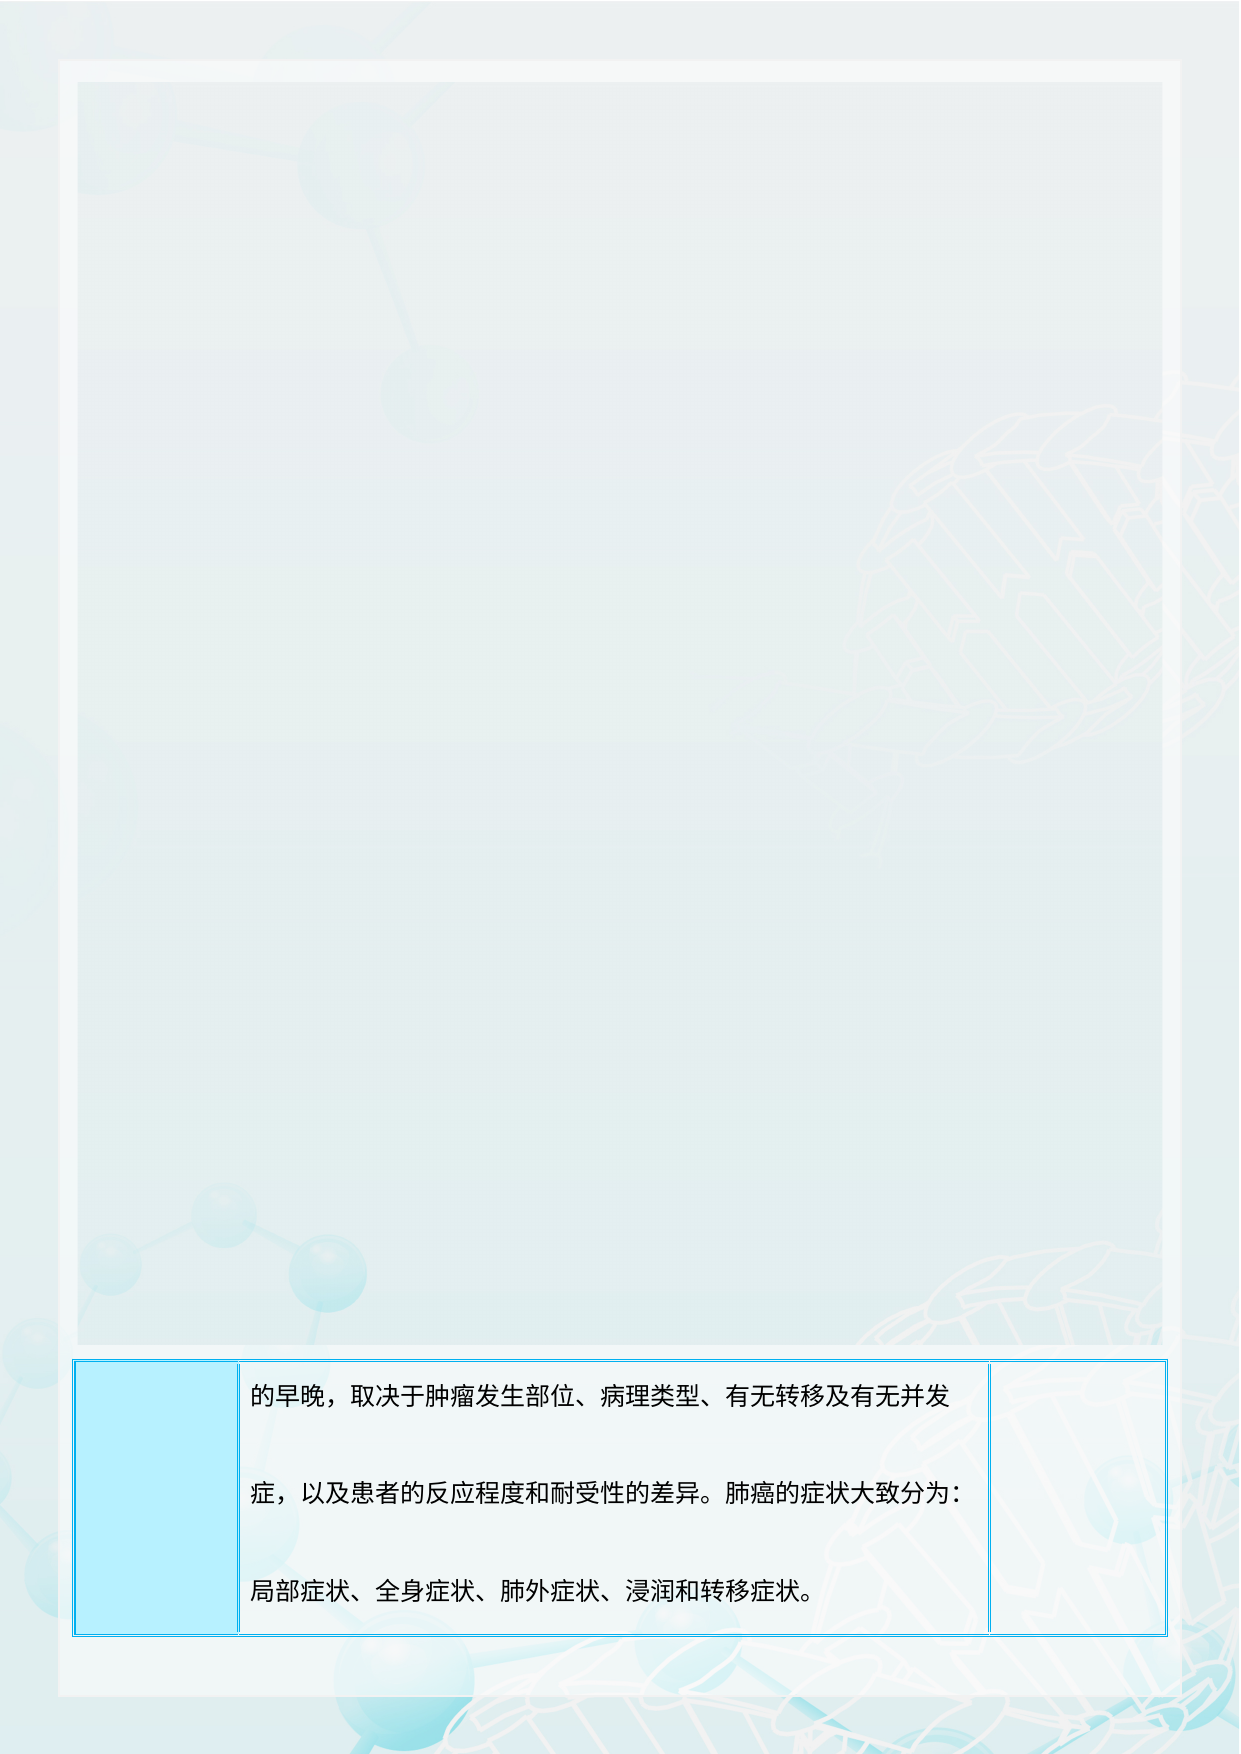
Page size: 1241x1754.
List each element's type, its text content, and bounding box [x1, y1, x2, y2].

table_cell 知识讲解 （40min） [76, 1360, 239, 1634]
picture [0, 1, 1240, 1754]
table_cell 通过教师讲解，了解原发性支气管肺癌的基本理论知识。 [990, 1362, 1165, 1634]
